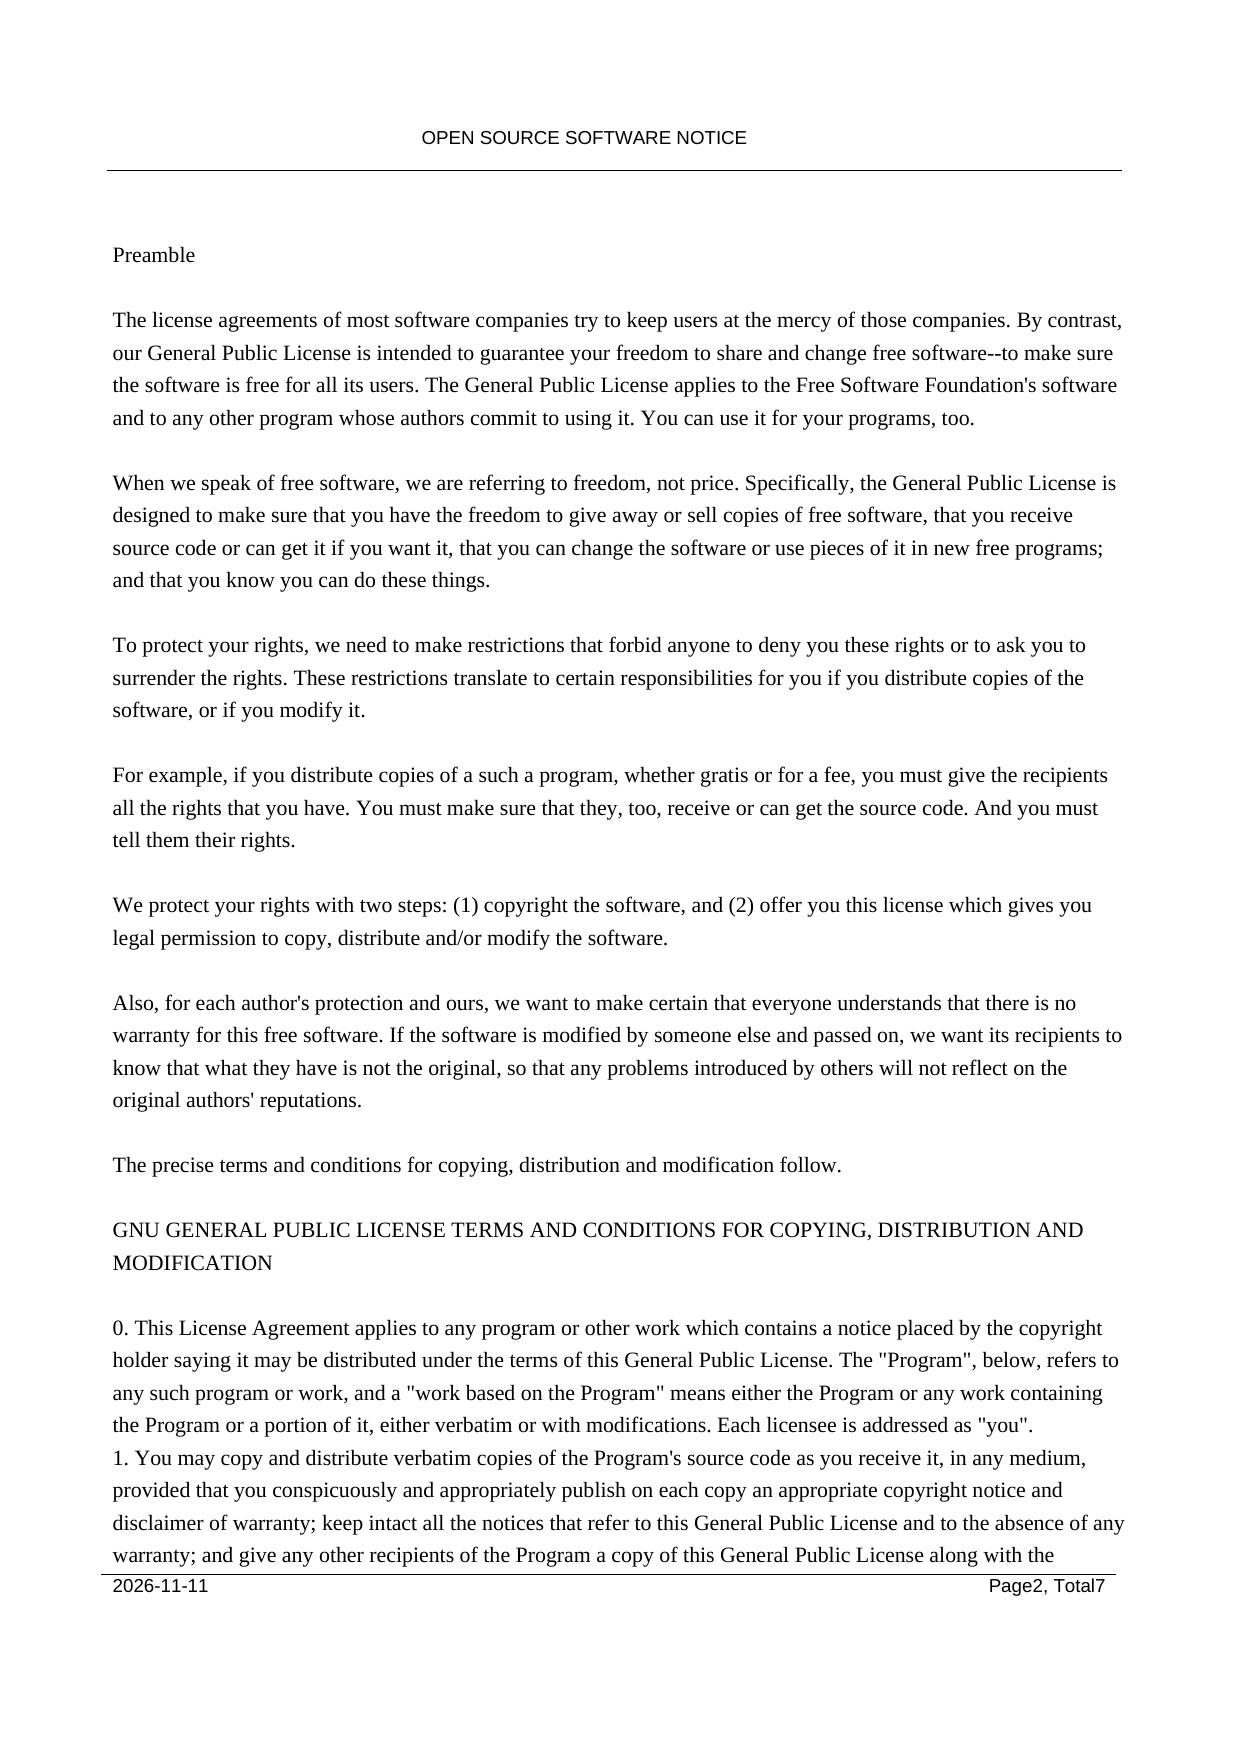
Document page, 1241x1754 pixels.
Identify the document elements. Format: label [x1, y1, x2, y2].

text [112, 206, 1128, 1571]
